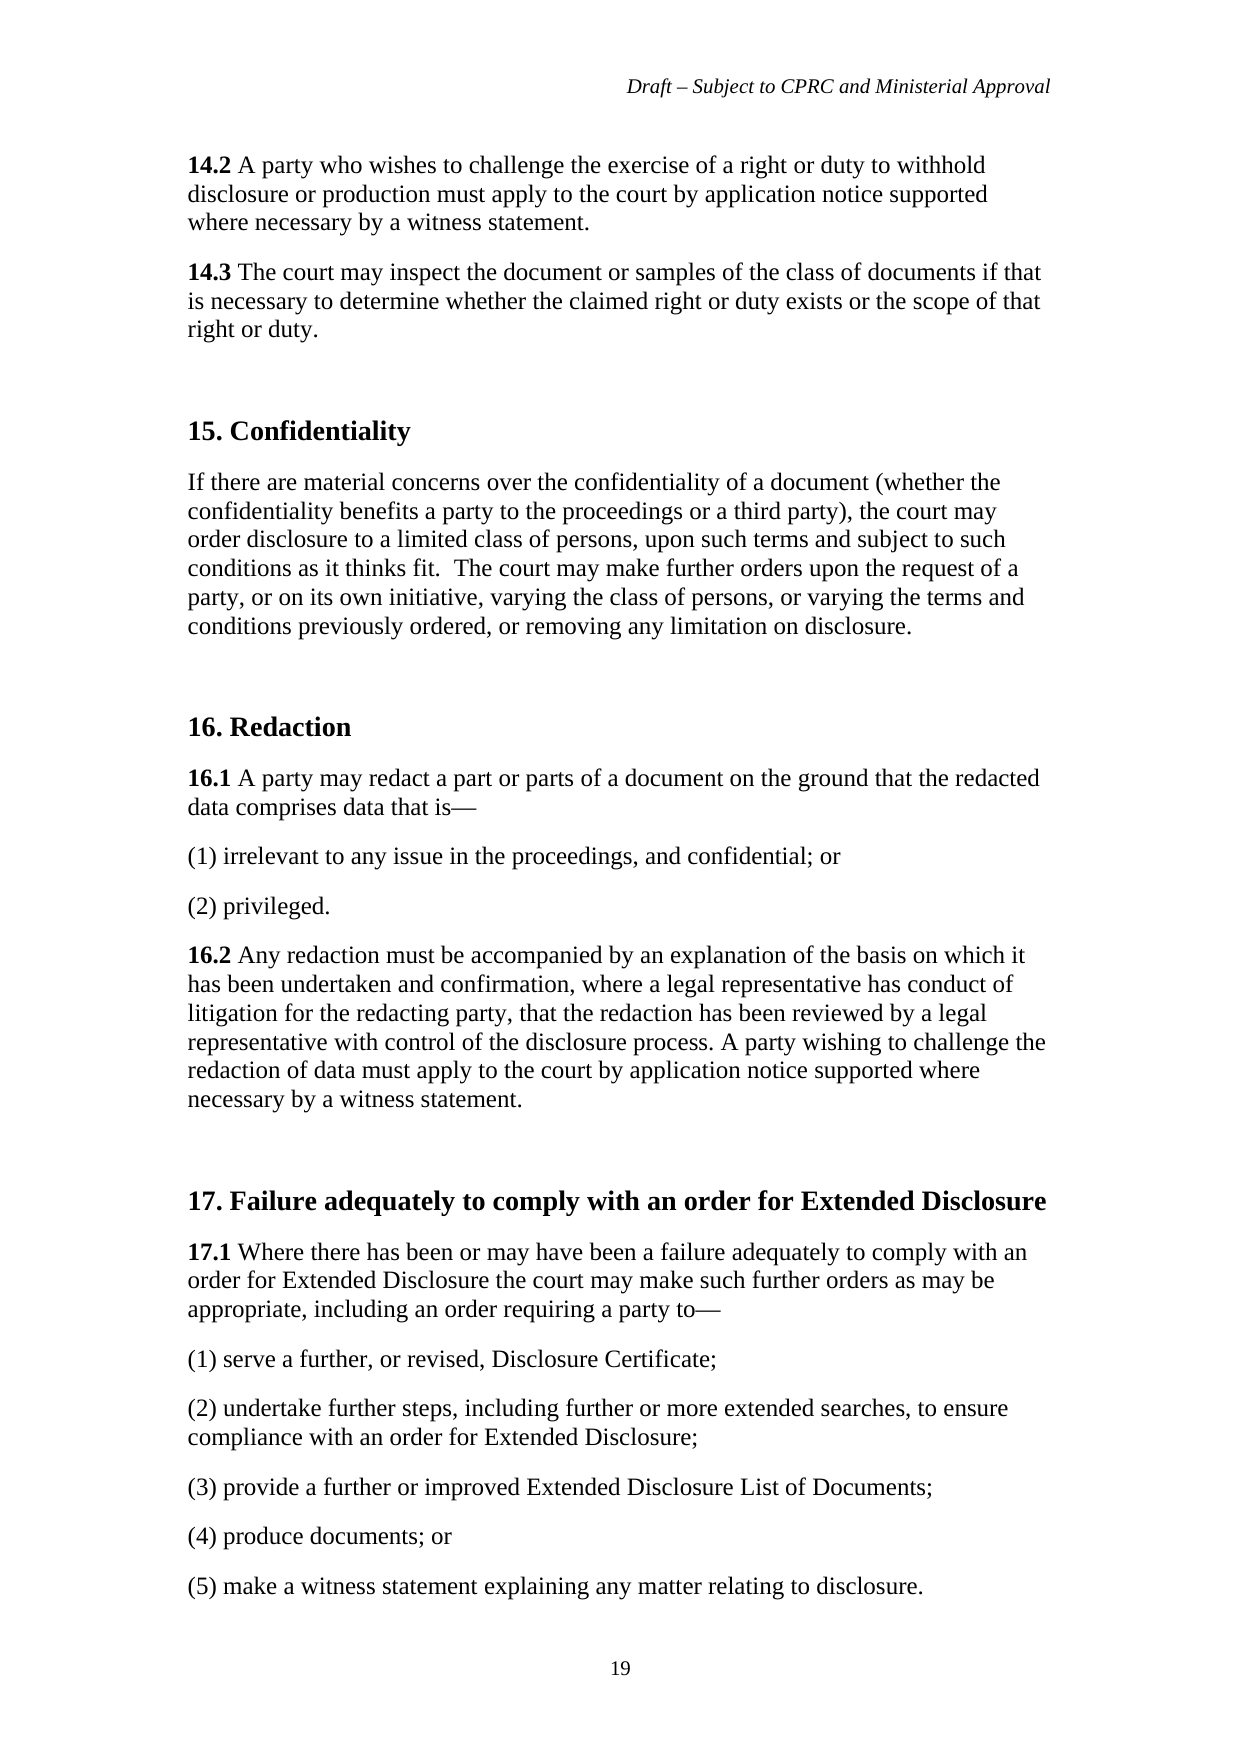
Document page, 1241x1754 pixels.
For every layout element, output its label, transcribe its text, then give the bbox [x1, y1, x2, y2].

text 16. Redaction [187, 710, 1053, 742]
text (2) undertake further steps, including further or more extended searches, to ensure compliance with an order for Extended Disclosure; [187, 1393, 1053, 1451]
text (2) privileged. [187, 891, 1053, 920]
text 17.1 Where there has been or may have been a failure adequately to comply with an order for Extended Disclosure the court may make such further orders as may be appropriate, including an order requiring a party to— [187, 1237, 1053, 1323]
text If there are material concerns over the confidentiality of a document (whether the confidentiality benefits a party to the proceedings or a third party), the court may order disclosure to a limited class of persons, upon such terms and subject to such conditions as it thinks fit. The court may make further orders upon the request of a party, or on its own initiative, varying the class of persons, or varying the terms and conditions previously ordered, or removing any limitation on disclosure. [187, 467, 1053, 639]
text 14.3 The court may inspect the document or samples of the class of documents if that is necessary to determine whether the claimed right or duty exists or the scope of that right or duty. [187, 257, 1053, 343]
text (4) produce documents; or [187, 1521, 1053, 1550]
text (1) irrelevant to any issue in the proceedings, and confidential; or [187, 841, 1053, 870]
text 17. Failure adequately to comply with an order for Extended Disclosure [187, 1183, 1053, 1216]
text 16.1 A party may redact a part or parts of a document on the ground that the redacted data comprises data that is— [187, 763, 1053, 821]
text (1) serve a further, or revised, Disclosure Certificate; [187, 1344, 1053, 1373]
text 14.2 A party who wishes to challenge the exercise of a right or duty to withhold disclosure or production must apply to the court by application notice supported where necessary by a witness statement. [187, 150, 1053, 236]
text 16.2 Any redaction must be accompanied by an explanation of the basis on which it has been undertaken and confirmation, where a legal representative has conduct of litigation for the redacting party, that the redaction has been reviewed by a legal representative with control of the disclosure process. A party wishing to challenge the redaction of data must apply to the court by application notice supported where necessary by a witness statement. [187, 941, 1053, 1113]
text (5) make a witness statement explaining any matter relating to disclosure. [187, 1571, 1053, 1600]
text (3) provide a further or improved Extended Disclosure List of Documents; [187, 1472, 1053, 1501]
text 15. Confidentiality [187, 414, 1053, 446]
